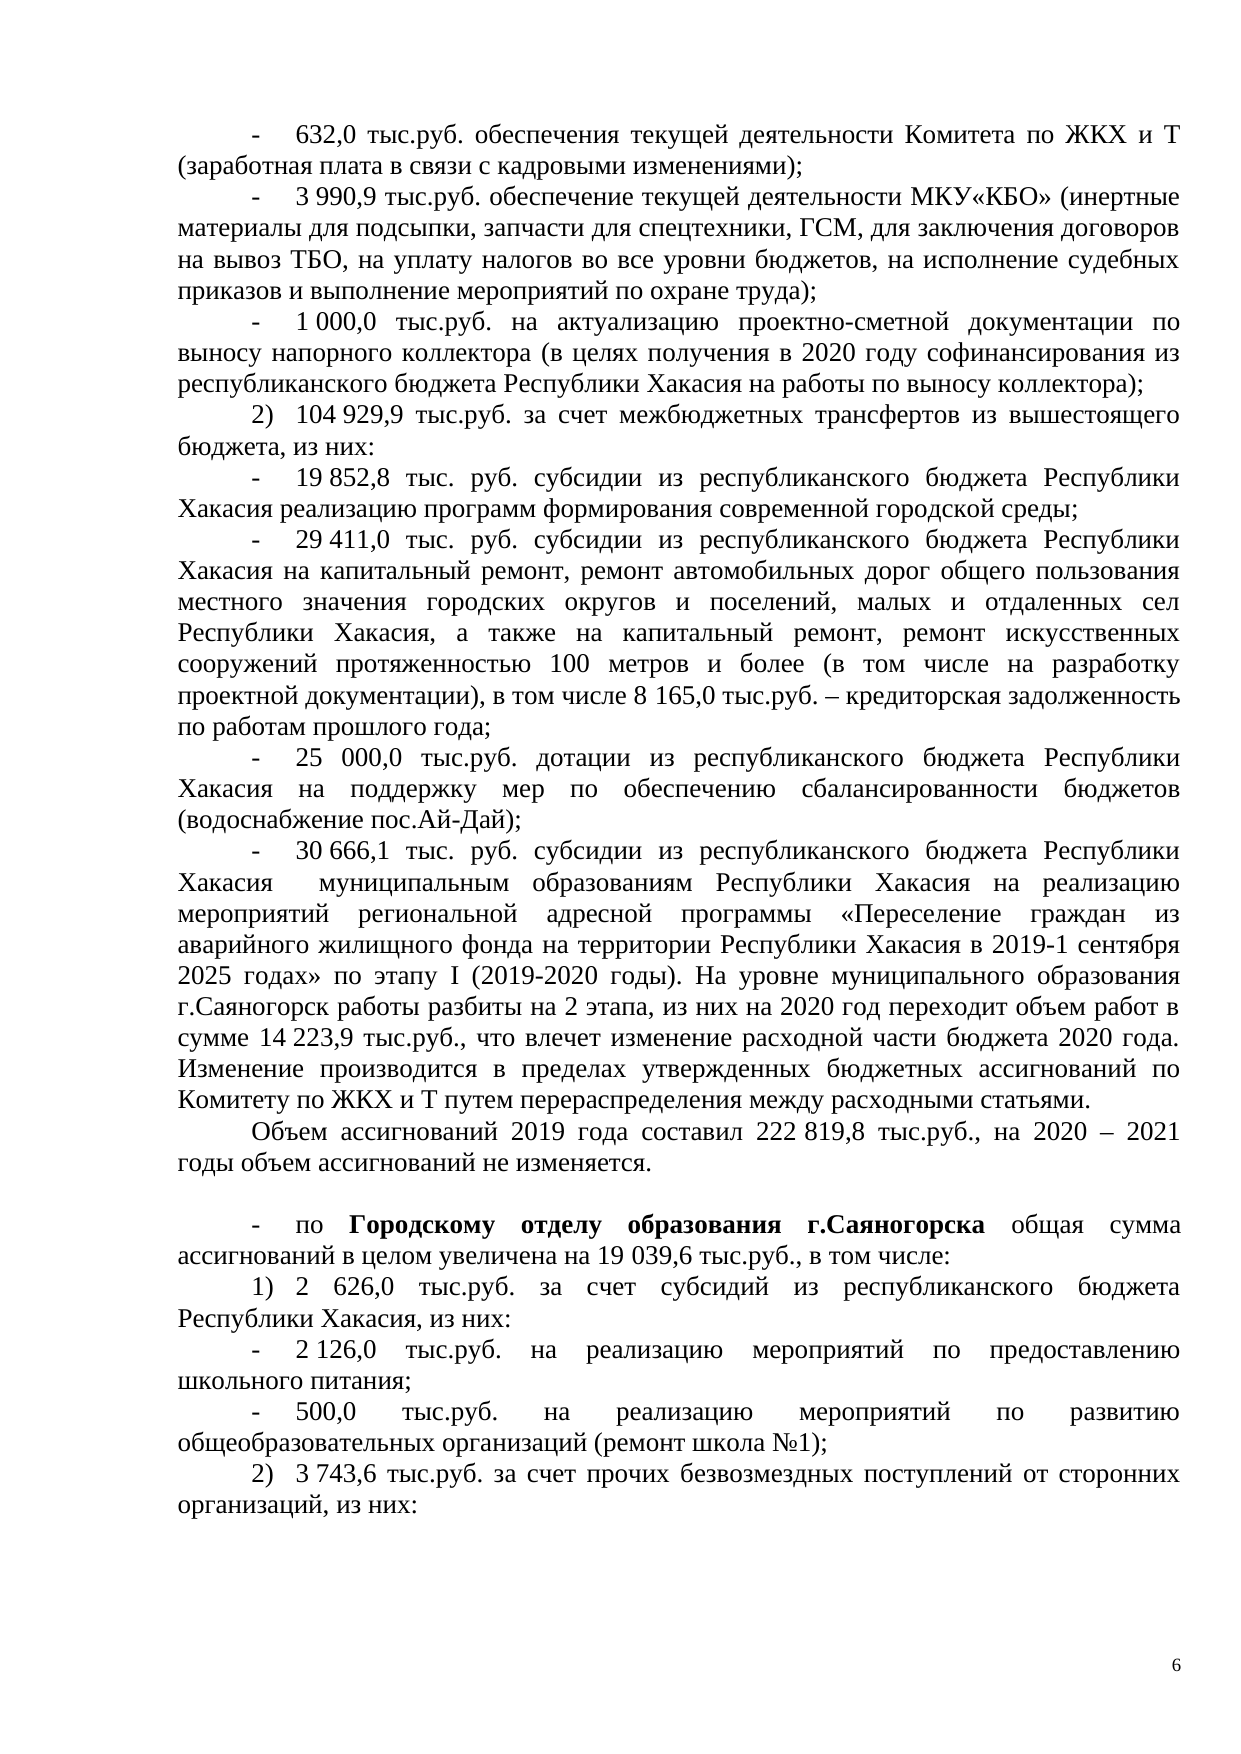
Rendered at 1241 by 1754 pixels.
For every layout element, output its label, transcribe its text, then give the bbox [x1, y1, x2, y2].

text - 632,0 тыс.руб. обеспечения текущей деятельности Комитета по ЖКХ и Т (заработная плата в связи с кадровыми изменениями); [177, 118, 1181, 180]
text - 19 852,8 тыс. руб. субсидии из республиканского бюджета Республики Хакасия реализацию программ формирования современной городской среды; [177, 461, 1181, 523]
text - 1 000,0 тыс.руб. на актуализацию проектно-сметной документации по выносу напорного коллектора (в целях получения в 2020 году софинансирования из республиканского бюджета Республики Хакасия на работы по выносу коллектора); [177, 305, 1181, 398]
text - 2 126,0 тыс.руб. на реализацию мероприятий по предоставлению школьного питания; [177, 1333, 1181, 1395]
text - 30 666,1 тыс. руб. субсидии из республиканского бюджета Республики Хакасия муниципальным образованиям Республики Хакасия на реализацию мероприятий региональной адресной программы «Переселение граждан из аварийного жилищного фонда на территории Республики Хакасия в 2019-1 сентября 2025 годах» по этапу I (2019-2020 годы). На уровне муниципального образования г.Саяногорск работы разбиты на 2 этапа, из них на 2020 год переходит объем работ в сумме 14 223,9 тыс.руб., что влечет изменение расходной части бюджета 2020 года. Изменение производится в пределах утвержденных бюджетных ассигнований по Комитету по ЖКХ и Т путем перераспределения между расходными статьями. [177, 834, 1181, 1115]
text - 25 000,0 тыс.руб. дотации из республиканского бюджета Республики Хакасия на поддержку мер по обеспечению сбалансированности бюджетов (водоснабжение пос.Ай-Дай); [177, 741, 1181, 834]
text - 500,0 тыс.руб. на реализацию мероприятий по развитию общеобразовательных организаций (ремонт школа №1); [177, 1395, 1181, 1457]
text 2) 3 743,6 тыс.руб. за счет прочих безвозмездных поступлений от сторонних организаций, из них: [177, 1457, 1181, 1520]
text - по Городскому отделу образования г.Саяногорска общая сумма ассигнований в целом увеличена на 19 039,6 тыс.руб., в том числе: [177, 1208, 1181, 1271]
text - 3 990,9 тыс.руб. обеспечение текущей деятельности МКУ«КБО» (инертные материалы для подсыпки, запчасти для спецтехники, ГСМ, для заключения договоров на вывоз ТБО, на уплату налогов во все уровни бюджетов, на исполнение судебных приказов и выполнение мероприятий по охране труда); [177, 180, 1181, 305]
text 1) 2 626,0 тыс.руб. за счет субсидий из республиканского бюджета Республики Хакасия, из них: [177, 1271, 1181, 1333]
text - 29 411,0 тыс. руб. субсидии из республиканского бюджета Республики Хакасия на капитальный ремонт, ремонт автомобильных дорог общего пользования местного значения городских округов и поселений, малых и отдаленных сел Республики Хакасия, а также на капитальный ремонт, ремонт искусственных сооружений протяженностью 100 метров и более (в том числе на разработку проектной документации), в том числе 8 165,0 тыс.руб. – кредиторская задолженность по работам прошлого года; [177, 523, 1181, 741]
text Объем ассигнований 2019 года составил 222 819,8 тыс.руб., на 2020 – 2021 годы объем ассигнований не изменяется. [177, 1115, 1181, 1177]
text 2) 104 929,9 тыс.руб. за счет межбюджетных трансфертов из вышестоящего бюджета, из них: [177, 398, 1181, 461]
